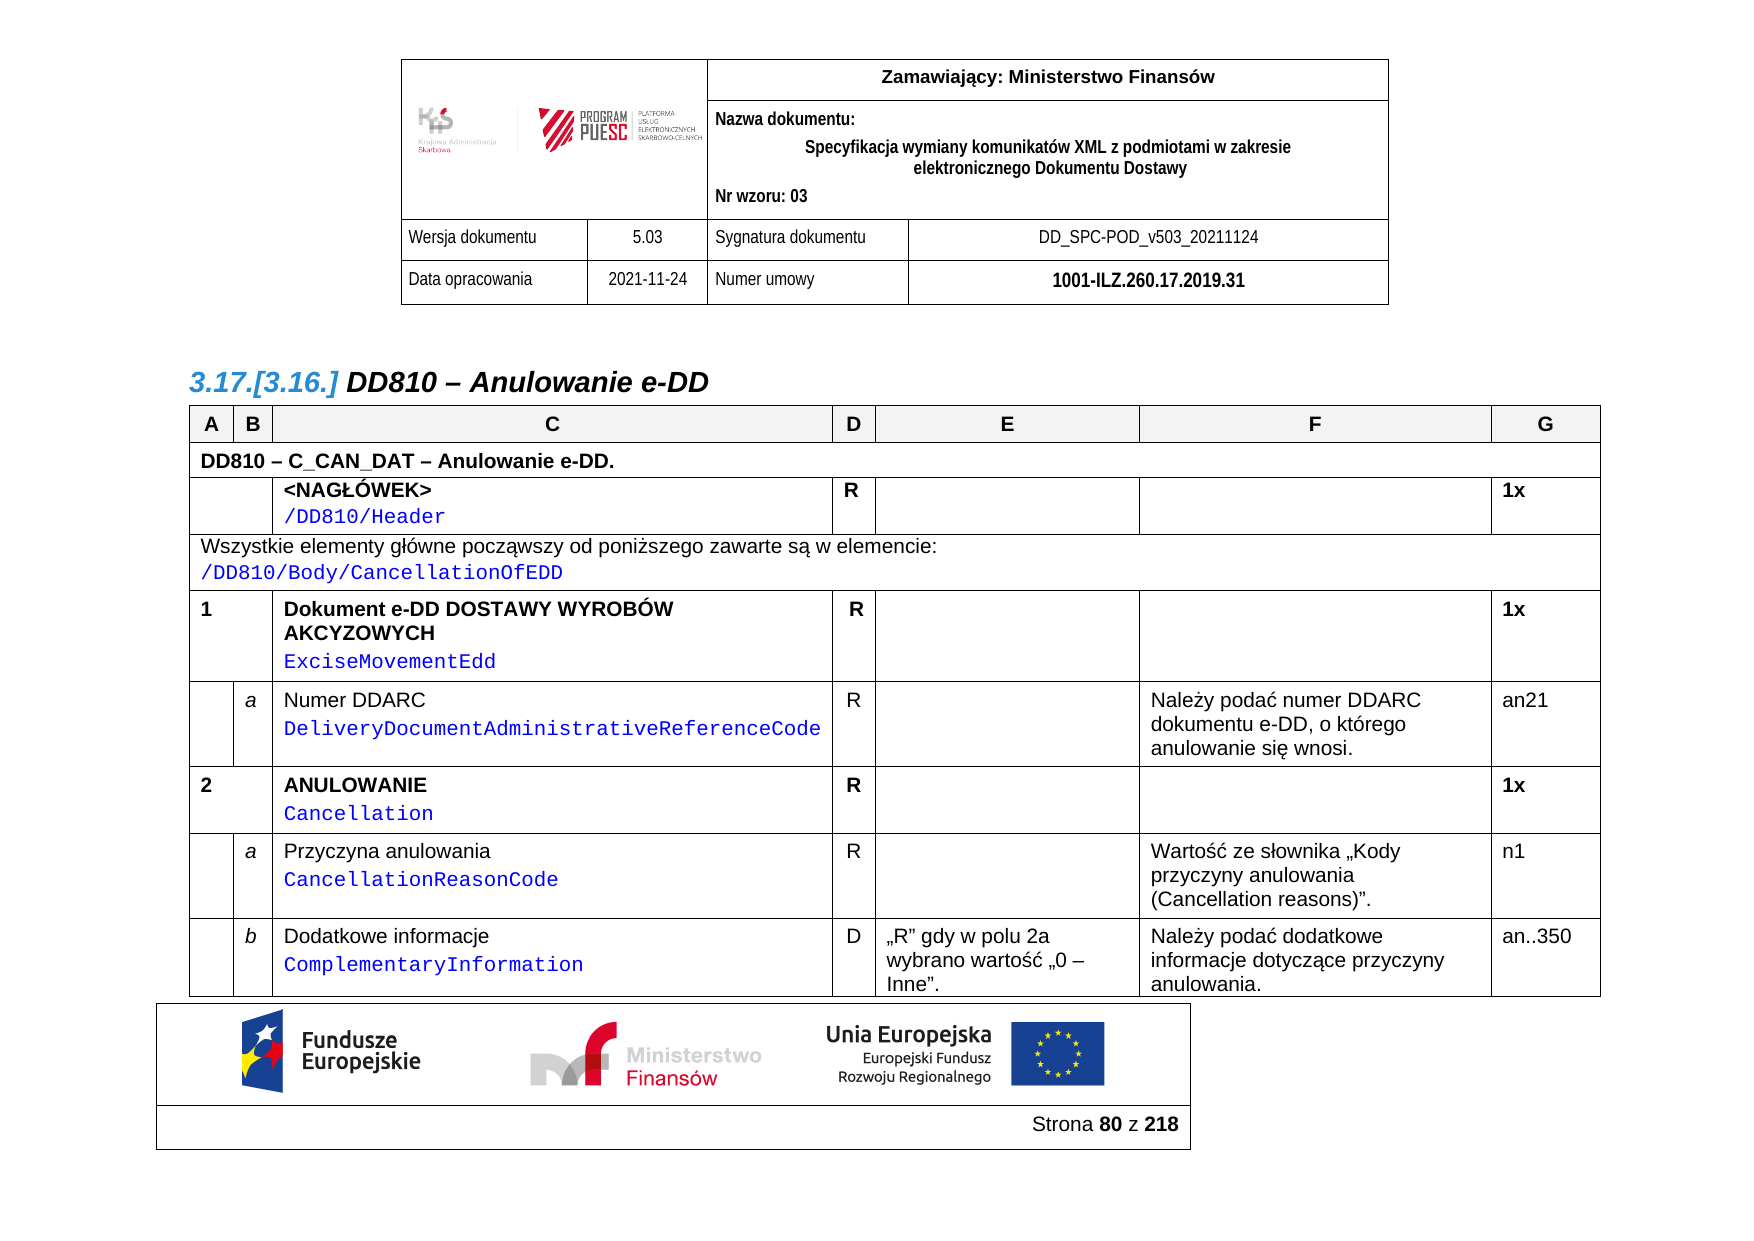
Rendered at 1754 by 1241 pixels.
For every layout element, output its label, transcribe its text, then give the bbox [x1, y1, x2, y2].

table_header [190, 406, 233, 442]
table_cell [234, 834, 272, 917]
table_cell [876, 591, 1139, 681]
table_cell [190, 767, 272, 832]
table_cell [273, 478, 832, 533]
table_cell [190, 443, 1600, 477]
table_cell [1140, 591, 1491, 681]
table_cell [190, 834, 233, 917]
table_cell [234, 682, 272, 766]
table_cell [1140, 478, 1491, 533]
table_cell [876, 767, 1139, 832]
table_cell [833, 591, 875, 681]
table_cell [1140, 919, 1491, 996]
text DD810 – Anulowanie e-DD [189, 365, 1600, 399]
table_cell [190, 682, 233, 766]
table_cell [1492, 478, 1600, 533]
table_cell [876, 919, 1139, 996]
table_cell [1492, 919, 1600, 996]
picture [408, 97, 702, 163]
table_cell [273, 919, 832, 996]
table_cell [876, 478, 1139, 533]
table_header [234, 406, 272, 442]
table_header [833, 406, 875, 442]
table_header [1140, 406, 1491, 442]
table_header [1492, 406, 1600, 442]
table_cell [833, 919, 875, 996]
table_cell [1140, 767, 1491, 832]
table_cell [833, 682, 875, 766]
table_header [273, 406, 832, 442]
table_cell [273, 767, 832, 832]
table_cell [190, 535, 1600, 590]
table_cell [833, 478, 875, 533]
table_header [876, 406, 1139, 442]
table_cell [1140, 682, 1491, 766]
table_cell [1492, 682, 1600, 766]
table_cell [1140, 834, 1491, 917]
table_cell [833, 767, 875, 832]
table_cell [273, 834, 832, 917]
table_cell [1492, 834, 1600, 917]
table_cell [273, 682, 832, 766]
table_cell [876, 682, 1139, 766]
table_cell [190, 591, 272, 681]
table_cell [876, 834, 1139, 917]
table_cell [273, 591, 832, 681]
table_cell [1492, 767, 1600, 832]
picture [242, 1009, 1105, 1093]
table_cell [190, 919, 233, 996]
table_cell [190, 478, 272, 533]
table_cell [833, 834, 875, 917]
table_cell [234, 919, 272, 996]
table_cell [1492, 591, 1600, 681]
